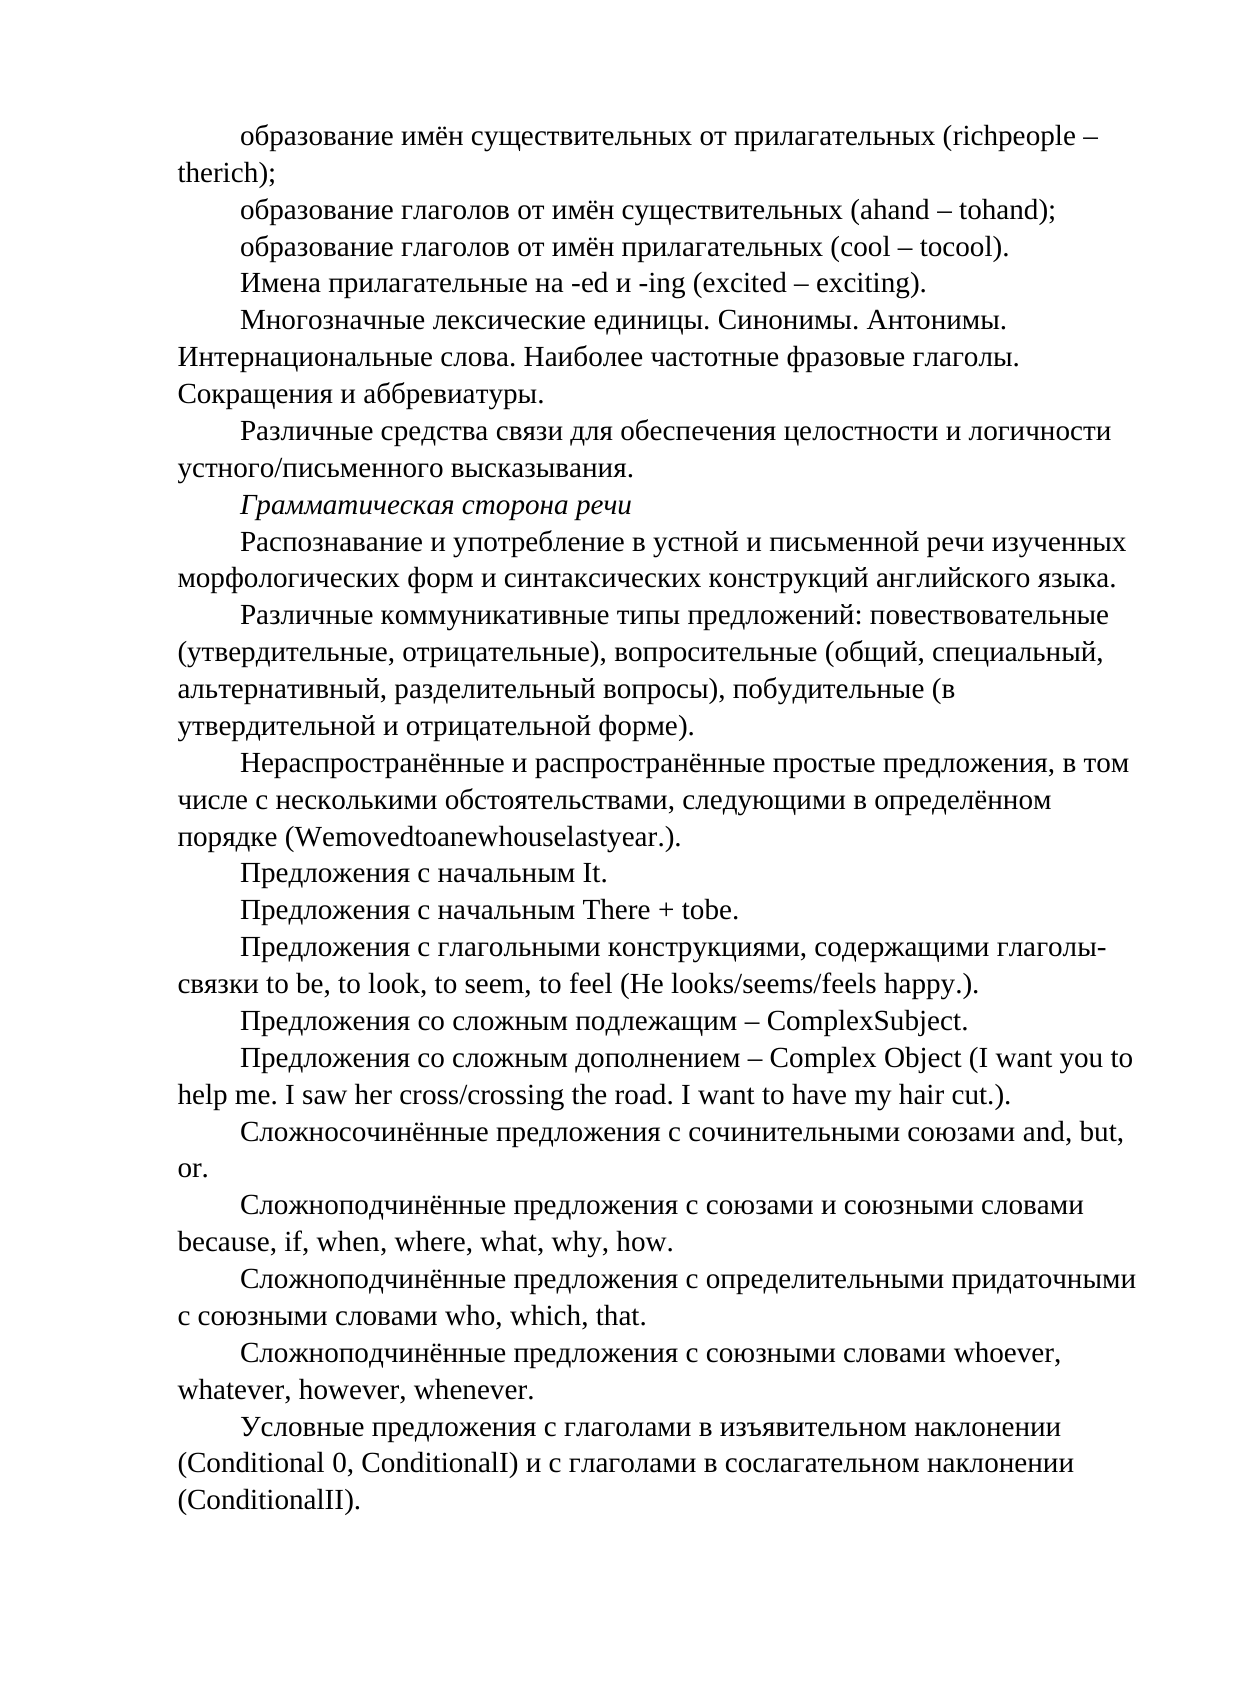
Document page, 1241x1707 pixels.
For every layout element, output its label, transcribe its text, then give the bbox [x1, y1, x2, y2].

text Многозначные лексические единицы. Синонимы. Антонимы. Интернациональные слова. Наиболее частотные фразовые глаголы. Сокращения и аббревиатуры. [177, 302, 1152, 410]
text образование глаголов от имён существительных (ahand – tohand); [177, 192, 1152, 225]
text Нераспространённые и распространённые простые предложения, в том числе с несколькими обстоятельствами, следующими в определённом порядке (Wemovedtoanewhouselastyear.). [177, 745, 1152, 852]
text Сложноподчинённые предложения с союзами и союзными словами because, if, when, where, what, why, how. [177, 1187, 1152, 1258]
text Предложения cо сложным подлежащим – ComplexSubject. [177, 1003, 1152, 1037]
text Предложения с глагольными конструкциями, содержащими глаголы-связки to be, to look, to seem, to feel (He looks/seems/feels happy.). [177, 929, 1152, 1000]
text Предложения с начальным There + tobe. [177, 892, 1152, 926]
text Сложноподчинённые предложения с определительными придаточными с союзными словами who, which, that. [177, 1261, 1152, 1332]
text Грамматическая сторона речи [177, 487, 1152, 520]
text Различные коммуникативные типы предложений: повествовательные (утвердительные, отрицательные), вопросительные (общий, специальный, альтернативный, разделительный вопросы), побудительные (в утвердительной и отрицательной форме). [177, 597, 1152, 742]
text Сложносочинённые предложения с сочинительными союзами and, but, or. [177, 1114, 1152, 1184]
text Предложения с начальным It. [177, 856, 1152, 889]
text Распознавание и употребление в устной и письменной речи изученных морфологических форм и синтаксических конструкций английского языка. [177, 524, 1152, 594]
text Сложноподчинённые предложения с союзными словами whoever, whatever, however, whenever. [177, 1335, 1152, 1405]
text образование имён существительных от прилагательных (richpeople – therich); [177, 118, 1152, 188]
text образование глаголов от имён прилагательных (cool – tocool). [177, 229, 1152, 262]
text Условные предложения с глаголами в изъявительном наклонении (Conditional 0, ConditionalI) и с глаголами в сослагательном наклонении (ConditionalII). [177, 1409, 1152, 1516]
text Имена прилагательные на -ed и -ing (excited – exciting). [177, 266, 1152, 299]
text Различные средства связи для обеспечения целостности и логичности устного/письменного высказывания. [177, 413, 1152, 483]
text Предложения cо сложным дополнением – Complex Object (I want you to help me. I saw her cross/crossing the road. I want to have my hair cut.). [177, 1040, 1152, 1110]
